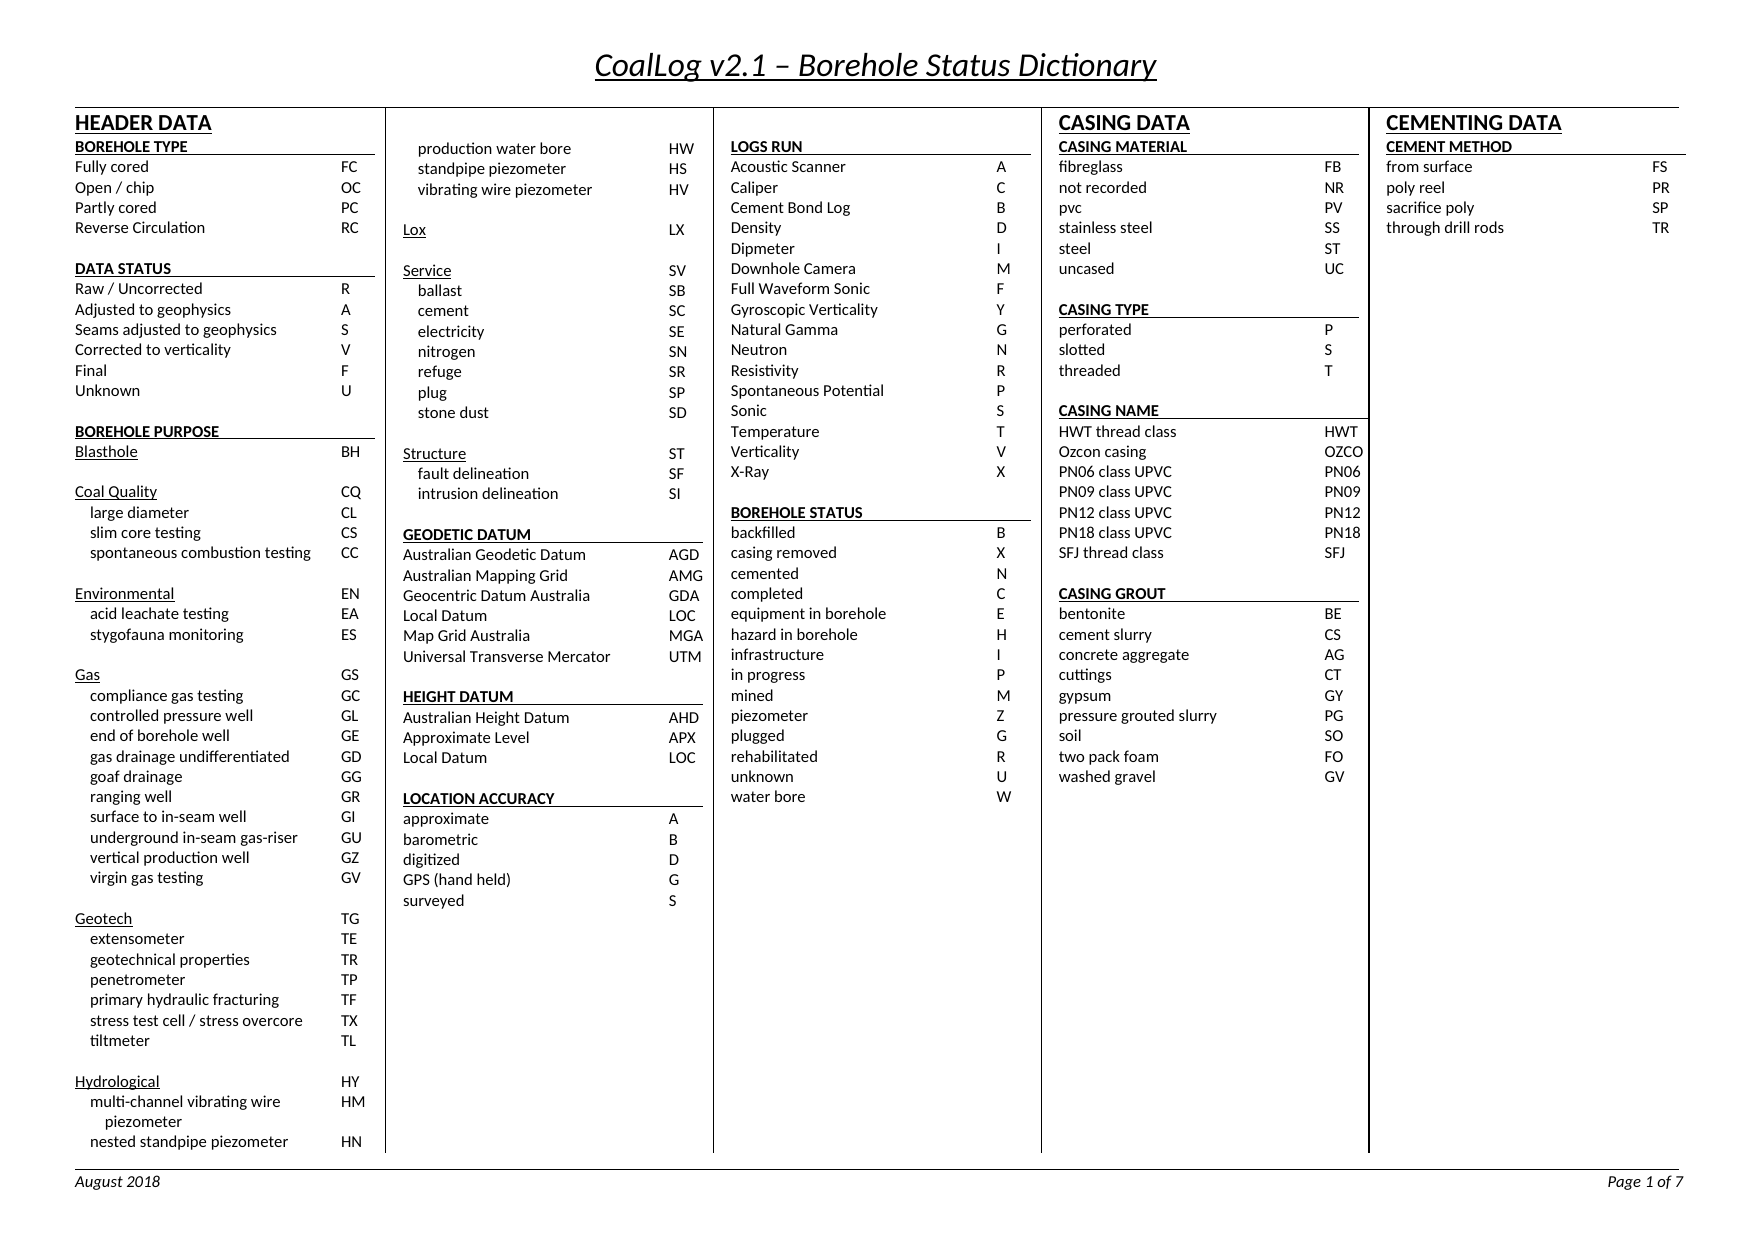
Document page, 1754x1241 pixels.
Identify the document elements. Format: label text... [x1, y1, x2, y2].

text controlled pressure well GL [75, 705, 385, 726]
text Gyroscopic Verticality Y [731, 299, 1041, 319]
text cuttings CT [1058, 664, 1368, 685]
text nitrogen SN [403, 341, 713, 362]
text CEMENTING DATA [1386, 108, 1701, 136]
text large diameter CL [75, 502, 385, 522]
text CASING MATERIAL [1058, 136, 1368, 157]
text standpipe piezometer HS [403, 158, 713, 179]
text Australian Mapping Grid AMG [403, 565, 713, 585]
text slotted S [1058, 339, 1368, 360]
text plug SP [403, 382, 713, 402]
text HEADER DATA [75, 108, 385, 136]
text DATA STATUS [75, 258, 385, 279]
text pvc PV [1058, 197, 1368, 218]
text Corrected to verticality V [75, 339, 385, 360]
text not recorded NR [1058, 177, 1368, 197]
text GPS (hand held) G [403, 869, 713, 890]
text CEMENT METHOD [1386, 136, 1701, 157]
text rehabilitated R [731, 746, 1041, 766]
text PN12 class UPVC PN12 [1058, 502, 1368, 522]
text ranging well GR [75, 786, 385, 807]
text Dipmeter I [731, 238, 1041, 258]
text piezometer [75, 1111, 385, 1132]
text barometric B [403, 829, 713, 849]
text washed gravel GV [1058, 766, 1368, 786]
text Universal Transverse Mercator UTM [403, 646, 713, 666]
text fibreglass FB [1058, 157, 1368, 177]
text unknown U [731, 766, 1041, 786]
text Open / chip OC [75, 177, 385, 197]
text hazard in borehole H [731, 624, 1041, 644]
text Temperature T [731, 421, 1041, 441]
text geotechnical properties TR [75, 949, 385, 969]
text Partly cored PC [75, 197, 385, 218]
text infrastructure I [731, 644, 1041, 664]
text pressure grouted slurry PG [1058, 705, 1368, 726]
text vertical production well GZ [75, 847, 385, 868]
text gypsum GY [1058, 685, 1368, 705]
text Blasthole BH [75, 441, 385, 461]
text fault delineation SF [403, 463, 713, 483]
text BOREHOLE PURPOSE [75, 421, 385, 441]
text Natural Gamma G [731, 319, 1041, 339]
text Verticality V [731, 441, 1041, 461]
text penetrometer TP [75, 969, 385, 989]
text poly reel PR [1386, 177, 1701, 197]
text two pack foam FO [1058, 746, 1368, 766]
text stress test cell / stress overcore TX [75, 1010, 385, 1030]
text Geocentric Datum Australia GDA [403, 585, 713, 605]
text vibrating wire piezometer HV [403, 179, 713, 199]
text Local Datum LOC [403, 748, 713, 768]
text surveyed S [403, 890, 713, 910]
text steel ST [1058, 238, 1368, 258]
text perforated P [1058, 319, 1368, 339]
text Hydrological HY [75, 1071, 385, 1091]
text soil SO [1058, 726, 1368, 746]
text electricity SE [403, 321, 713, 341]
text mined M [731, 685, 1041, 705]
text Reverse Circulation RC [75, 218, 385, 238]
text Approximate Level APX [403, 727, 713, 748]
text Density D [731, 218, 1041, 238]
text LOGS RUN [731, 136, 1041, 157]
text Sonic S [731, 401, 1041, 421]
text CASING NAME [1058, 401, 1368, 418]
text Downhole Camera M [731, 258, 1041, 279]
text BOREHOLE STATUS [731, 502, 1041, 522]
text BOREHOLE TYPE [75, 136, 385, 157]
text Service SV [403, 260, 713, 280]
text threaded T [1058, 360, 1368, 380]
text casing removed X [731, 543, 1041, 563]
text Lox LX [403, 219, 713, 240]
text SFJ thread class SFJ [1058, 543, 1368, 563]
text Unknown U [75, 380, 385, 401]
text Structure ST [403, 443, 713, 463]
text Cement Bond Log B [731, 197, 1041, 218]
text production water bore HW [403, 138, 713, 158]
text nested standpipe piezometer HN [75, 1132, 385, 1152]
text gas drainage undifferentiated GD [75, 746, 385, 766]
text primary hydraulic fracturing TF [75, 989, 385, 1010]
text compliance gas testing GC [75, 685, 385, 705]
text water bore W [731, 786, 1041, 807]
text approximate A [403, 808, 713, 829]
text HEIGHT DATUM [403, 687, 713, 707]
text Fully cored FC [75, 157, 385, 177]
text CASING TYPE [1058, 299, 1368, 319]
text spontaneous combustion testing CC [75, 543, 385, 563]
text Acoustic Scanner A [731, 157, 1041, 177]
text underground in-seam gas-riser GU [75, 827, 385, 847]
text cemented N [731, 563, 1041, 583]
text PN09 class UPVC PN09 [1058, 482, 1368, 502]
text piezometer Z [731, 705, 1041, 726]
text stone dust SD [403, 402, 713, 423]
text bentonite BE [1058, 604, 1368, 624]
text PN18 class UPVC PN18 [1058, 522, 1368, 543]
text Coal Quality CQ [75, 482, 385, 502]
text completed C [731, 583, 1041, 604]
text digitized D [403, 849, 713, 869]
text Ozcon casing OZCO [1058, 441, 1368, 461]
text Adjusted to geophysics A [75, 299, 385, 319]
text Full Waveform Sonic F [731, 279, 1041, 299]
text Resistivity R [731, 360, 1041, 380]
text from surface FS [1386, 157, 1701, 177]
text uncased UC [1058, 258, 1368, 279]
text multi-channel vibrating wire HM [75, 1091, 385, 1111]
text cement slurry CS [1058, 624, 1368, 644]
text surface to in-seam well GI [75, 807, 385, 827]
text CASING DATA [1058, 108, 1368, 136]
text Local Datum LOC [403, 605, 713, 626]
text stainless steel SS [1058, 218, 1368, 238]
text through drill rods TR [1386, 218, 1701, 238]
text backfilled B [731, 522, 1041, 543]
text Gas GS [75, 664, 385, 685]
text tiltmeter TL [75, 1030, 385, 1051]
text PN06 class UPVC PN06 [1058, 461, 1368, 482]
text goaf drainage GG [75, 766, 385, 786]
text intrusion delineation SI [403, 483, 713, 504]
text Seams adjusted to geophysics S [75, 319, 385, 339]
text Australian Height Datum AHD [403, 707, 713, 727]
text end of borehole well GE [75, 726, 385, 746]
text Raw / Uncorrected R [75, 279, 385, 299]
text Environmental EN [75, 583, 385, 604]
text Final F [75, 360, 385, 380]
text CASING GROUT [1058, 583, 1368, 604]
text X-Ray X [731, 461, 1041, 482]
text Caliper C [731, 177, 1041, 197]
text refuge SR [403, 362, 713, 382]
text slim core testing CS [75, 522, 385, 543]
text HWT thread class HWT [1058, 421, 1368, 441]
text Map Grid Australia MGA [403, 626, 713, 646]
text cement SC [403, 301, 713, 321]
text stygofauna monitoring ES [75, 624, 385, 644]
text Geotech TG [75, 908, 385, 929]
text plugged G [731, 726, 1041, 746]
text concrete aggregate AG [1058, 644, 1368, 664]
text virgin gas testing GV [75, 868, 385, 888]
text Spontaneous Potential P [731, 380, 1041, 401]
text GEODETIC DATUM [403, 524, 713, 544]
text acid leachate testing EA [75, 604, 385, 624]
text extensometer TE [75, 929, 385, 949]
text sacrifice poly SP [1386, 197, 1701, 218]
text in progress P [731, 664, 1041, 685]
text equipment in borehole E [731, 604, 1041, 624]
text LOCATION ACCURACY [403, 788, 713, 808]
text ballast SB [403, 280, 713, 301]
text Australian Geodetic Datum AGD [403, 544, 713, 565]
text Neutron N [731, 339, 1041, 360]
